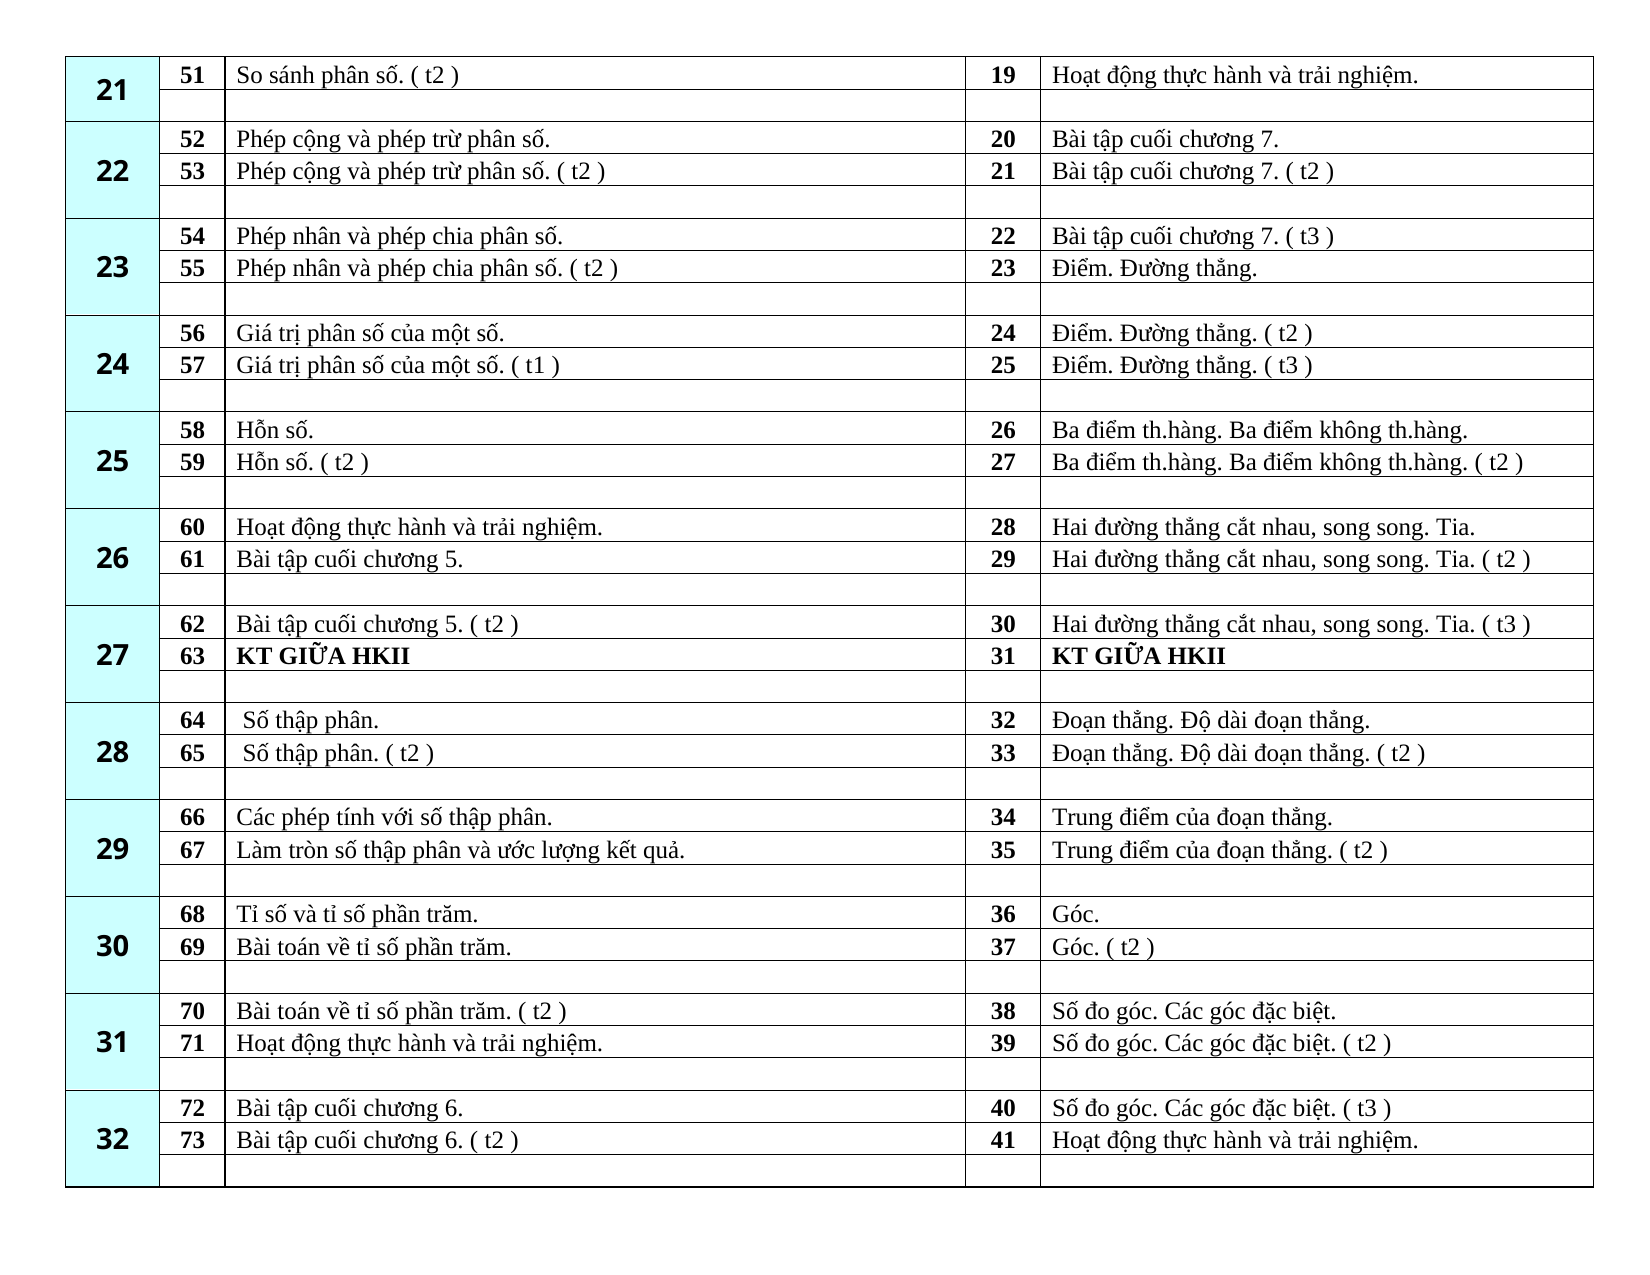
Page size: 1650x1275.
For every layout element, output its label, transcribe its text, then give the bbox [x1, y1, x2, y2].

table_cell 69 [160, 929, 224, 960]
table_cell [1041, 477, 1593, 508]
table_cell Hoạt động thực hành và trải nghiệm. [1041, 1123, 1593, 1154]
table_cell 70 [160, 994, 224, 1025]
table_cell Các phép tính với số thập phân. [226, 800, 965, 831]
table_cell [160, 865, 224, 896]
table_cell 23 [66, 219, 159, 314]
table_cell [966, 186, 1040, 218]
table_cell Số đo góc. Các góc đặc biệt. ( t2 ) [1041, 1026, 1593, 1057]
table_cell Số thập phân. [226, 703, 965, 734]
table_cell 72 [160, 1091, 224, 1122]
table_cell 22 [66, 122, 159, 218]
table_cell 34 [966, 800, 1040, 831]
table_cell 64 [160, 703, 224, 734]
table_cell 29 [66, 800, 159, 896]
table_cell [160, 380, 224, 411]
table_cell Hoạt động thực hành và trải nghiệm. [1041, 57, 1593, 88]
table_cell [226, 865, 965, 896]
table_cell [1041, 283, 1593, 314]
table_cell [1041, 961, 1593, 993]
table_cell Phép cộng và phép trừ phân số. [226, 122, 965, 153]
table_cell KT GIỮA HKII [226, 639, 965, 670]
table_cell [226, 380, 965, 411]
table_cell 62 [160, 606, 224, 637]
table_cell [160, 574, 224, 605]
table_cell Hoạt động thực hành và trải nghiệm. [226, 1026, 965, 1057]
table_cell [226, 768, 965, 799]
table_cell Trung điểm của đoạn thẳng. [1041, 800, 1593, 831]
table_cell [160, 768, 224, 799]
table_cell 61 [160, 542, 224, 573]
table_cell 41 [966, 1123, 1040, 1154]
table_cell [226, 961, 965, 993]
table_cell Ba điểm th.hàng. Ba điểm không th.hàng. ( t2 ) [1041, 445, 1593, 476]
table_cell [160, 1155, 224, 1186]
table_cell 20 [966, 122, 1040, 153]
table_cell 24 [66, 316, 159, 411]
table_cell Bài tập cuối chương 5. ( t2 ) [226, 606, 965, 637]
table_cell Làm tròn số thập phân và ước lượng kết quả. [226, 832, 965, 863]
table_cell Hỗn số. ( t2 ) [226, 445, 965, 476]
table_cell [160, 283, 224, 314]
table_cell Đoạn thẳng. Độ dài đoạn thẳng. ( t2 ) [1041, 735, 1593, 767]
table_cell [226, 1058, 965, 1089]
table_cell Bài tập cuối chương 7. ( t3 ) [1041, 219, 1593, 250]
table_cell [160, 186, 224, 218]
table_cell 30 [966, 606, 1040, 637]
table_cell [226, 283, 965, 314]
table_cell 39 [966, 1026, 1040, 1057]
table_cell Tỉ số và tỉ số phần trăm. [226, 897, 965, 928]
table_cell [226, 477, 965, 508]
table_cell Giá trị phân số của một số. ( t1 ) [226, 348, 965, 379]
table_cell Điểm. Đường thẳng. ( t3 ) [1041, 348, 1593, 379]
table_cell [1041, 768, 1593, 799]
table_cell 57 [160, 348, 224, 379]
table_cell 19 [966, 57, 1040, 88]
table_cell 36 [966, 897, 1040, 928]
table_cell [1041, 380, 1593, 411]
table_cell [966, 477, 1040, 508]
table_cell 66 [160, 800, 224, 831]
table_cell Số đo góc. Các góc đặc biệt. [1041, 994, 1593, 1025]
table_cell 31 [966, 639, 1040, 670]
table_cell 23 [966, 251, 1040, 282]
table_cell Đoạn thẳng. Độ dài đoạn thẳng. [1041, 703, 1593, 734]
table_cell 60 [160, 509, 224, 541]
table_cell 25 [66, 412, 159, 508]
table_cell 28 [66, 703, 159, 799]
table_cell Bài tập cuối chương 5. [226, 542, 965, 573]
table_cell Giá trị phân số của một số. [226, 316, 965, 347]
table_cell KT GIỮA HKII [1041, 639, 1593, 670]
table_cell Hai đường thẳng cắt nhau, song song. Tia. ( t2 ) [1041, 542, 1593, 573]
table_cell [966, 380, 1040, 411]
table_cell Hoạt động thực hành và trải nghiệm. [226, 509, 965, 541]
table_cell 37 [966, 929, 1040, 960]
table_cell 51 [160, 57, 224, 88]
table_cell Bài tập cuối chương 6. [226, 1091, 965, 1122]
table_cell 31 [66, 994, 159, 1089]
table_cell 54 [160, 219, 224, 250]
table_cell Phép cộng và phép trừ phân số. ( t2 ) [226, 154, 965, 185]
table_cell [160, 671, 224, 702]
table_cell [966, 865, 1040, 896]
table_cell [1041, 865, 1593, 896]
table_cell Phép nhân và phép chia phân số. [226, 219, 965, 250]
table_cell Điểm. Đường thẳng. [1041, 251, 1593, 282]
table_cell 71 [160, 1026, 224, 1057]
table_cell 30 [66, 897, 159, 993]
table_cell Điểm. Đường thẳng. ( t2 ) [1041, 316, 1593, 347]
table_cell [160, 477, 224, 508]
table_cell 52 [160, 122, 224, 153]
table_cell 21 [66, 57, 159, 121]
table_cell Góc. ( t2 ) [1041, 929, 1593, 960]
table_cell [966, 671, 1040, 702]
table_cell 55 [160, 251, 224, 282]
table_cell 35 [966, 832, 1040, 863]
table_cell 21 [966, 154, 1040, 185]
table_cell 27 [66, 606, 159, 702]
table_cell 53 [160, 154, 224, 185]
table_cell [160, 90, 224, 121]
table_cell 29 [966, 542, 1040, 573]
table_cell Bài tập cuối chương 7. ( t2 ) [1041, 154, 1593, 185]
table_cell Ba điểm th.hàng. Ba điểm không th.hàng. [1041, 412, 1593, 444]
table_cell Hai đường thẳng cắt nhau, song song. Tia. [1041, 509, 1593, 541]
table_cell [226, 671, 965, 702]
table_cell Trung điểm của đoạn thẳng. ( t2 ) [1041, 832, 1593, 863]
table_cell 73 [160, 1123, 224, 1154]
table_cell Bài tập cuối chương 6. ( t2 ) [226, 1123, 965, 1154]
table_cell 28 [966, 509, 1040, 541]
table_cell Số đo góc. Các góc đặc biệt. ( t3 ) [1041, 1091, 1593, 1122]
table_cell 68 [160, 897, 224, 928]
table_cell Bài toán về tỉ số phần trăm. [226, 929, 965, 960]
table_cell 26 [66, 509, 159, 605]
table_cell 56 [160, 316, 224, 347]
table_cell [966, 1155, 1040, 1186]
table_cell 63 [160, 639, 224, 670]
table_cell [966, 90, 1040, 121]
table_cell [1041, 671, 1593, 702]
table_cell Bài toán về tỉ số phần trăm. ( t2 ) [226, 994, 965, 1025]
table_cell 26 [966, 412, 1040, 444]
table_cell 40 [966, 1091, 1040, 1122]
table_cell [966, 283, 1040, 314]
table_cell [226, 90, 965, 121]
table_cell Hai đường thẳng cắt nhau, song song. Tia. ( t3 ) [1041, 606, 1593, 637]
table_cell 65 [160, 735, 224, 767]
table_cell Hỗn số. [226, 412, 965, 444]
table_cell 38 [966, 994, 1040, 1025]
table_cell 67 [160, 832, 224, 863]
table_cell Góc. [1041, 897, 1593, 928]
table_cell [1041, 1155, 1593, 1186]
table_cell [160, 961, 224, 993]
table_cell [966, 574, 1040, 605]
table_cell 32 [966, 703, 1040, 734]
table_cell [1041, 574, 1593, 605]
table_cell 33 [966, 735, 1040, 767]
table_cell [1041, 186, 1593, 218]
table_cell 59 [160, 445, 224, 476]
table_cell [1041, 90, 1593, 121]
table_cell 27 [966, 445, 1040, 476]
table_cell [966, 1058, 1040, 1089]
table_cell 58 [160, 412, 224, 444]
table_cell Bài tập cuối chương 7. [1041, 122, 1593, 153]
table_cell 25 [966, 348, 1040, 379]
table_cell Số thập phân. ( t2 ) [226, 735, 965, 767]
table_cell [966, 768, 1040, 799]
table_cell 22 [966, 219, 1040, 250]
table_cell [966, 961, 1040, 993]
table_cell [1041, 1058, 1593, 1089]
table_cell So sánh phân số. ( t2 ) [226, 57, 965, 88]
table_cell 24 [966, 316, 1040, 347]
table_cell [226, 574, 965, 605]
table_cell 32 [66, 1091, 159, 1186]
table_cell [226, 186, 965, 218]
table_cell Phép nhân và phép chia phân số. ( t2 ) [226, 251, 965, 282]
table_cell [160, 1058, 224, 1089]
table_cell [226, 1155, 965, 1186]
